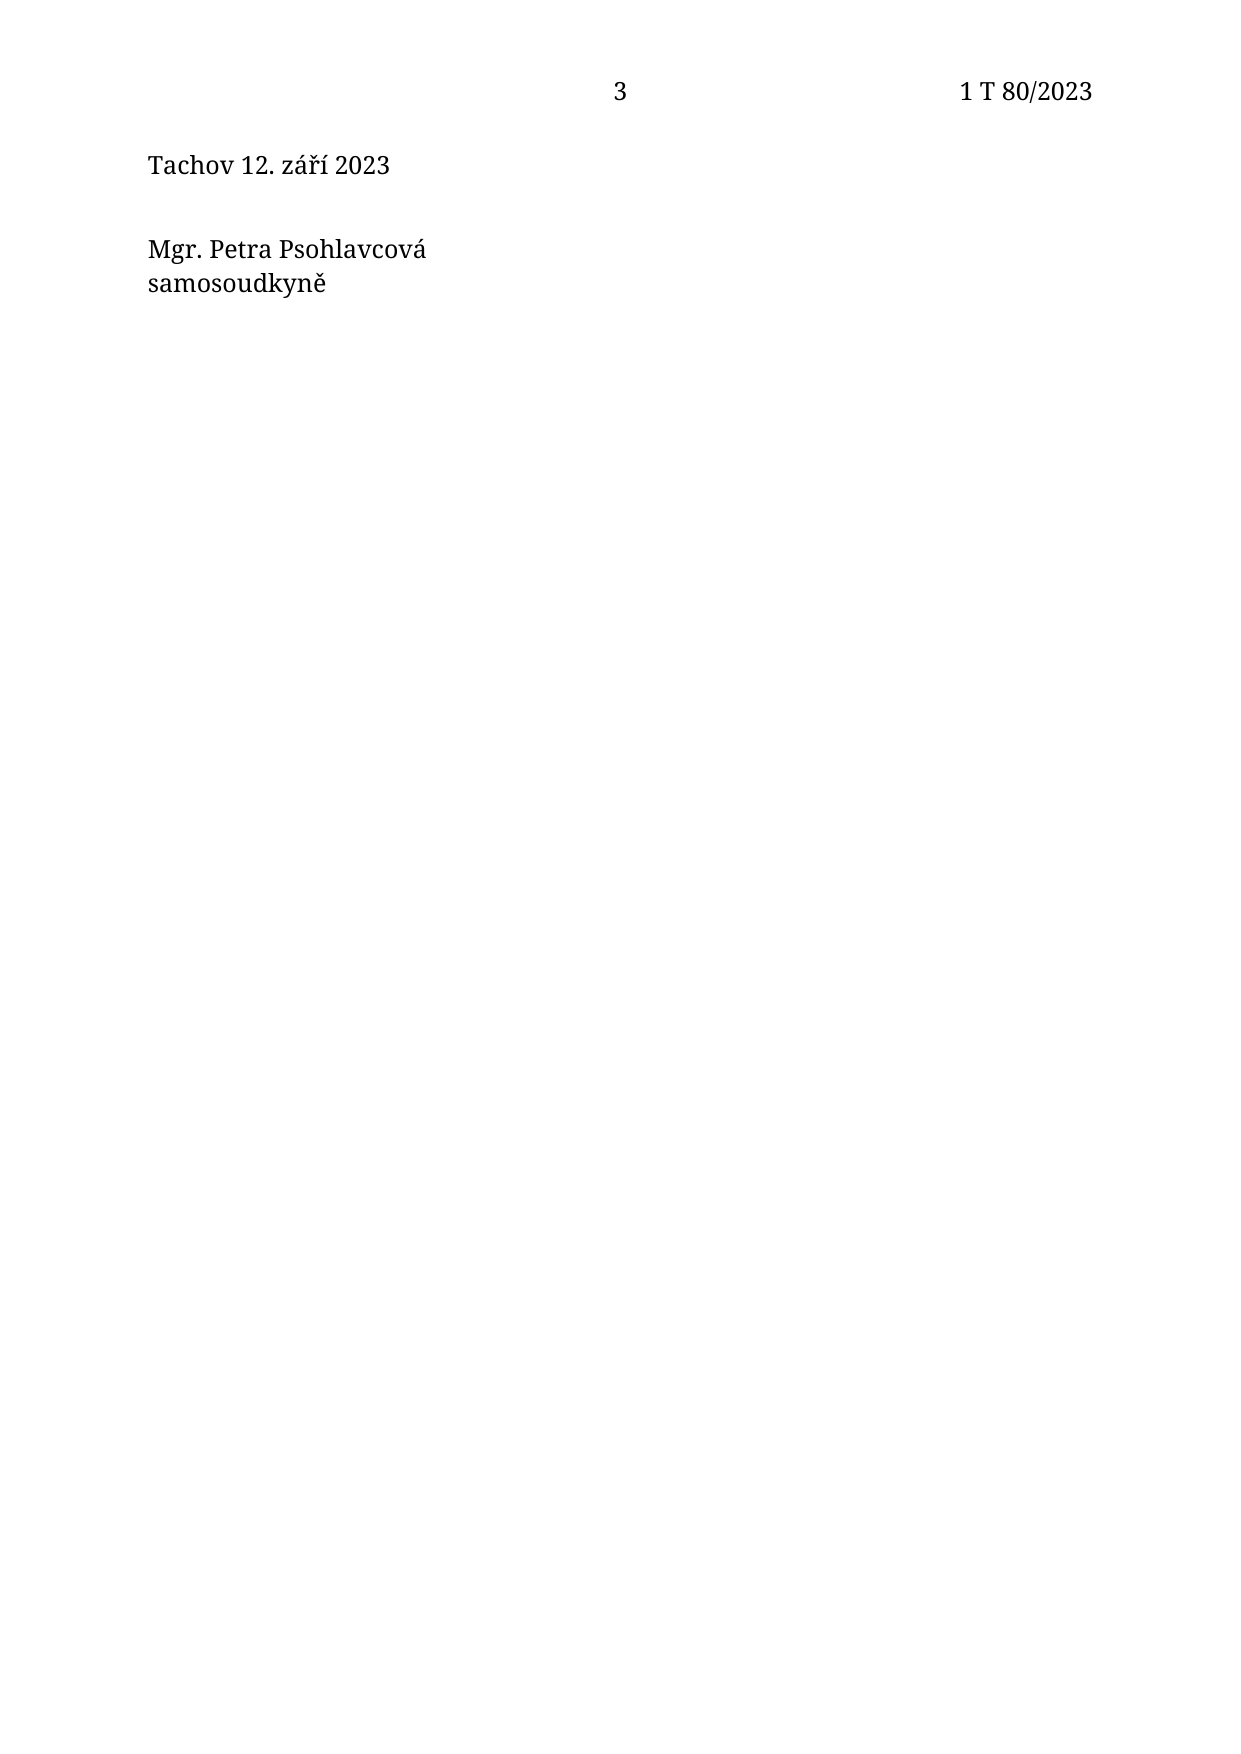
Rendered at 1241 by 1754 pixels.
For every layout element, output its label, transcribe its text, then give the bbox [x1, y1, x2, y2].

text Tachov 12. září 2023 [148, 148, 1093, 182]
text Mgr. Petra Psohlavcová samosoudkyně [148, 232, 1093, 300]
